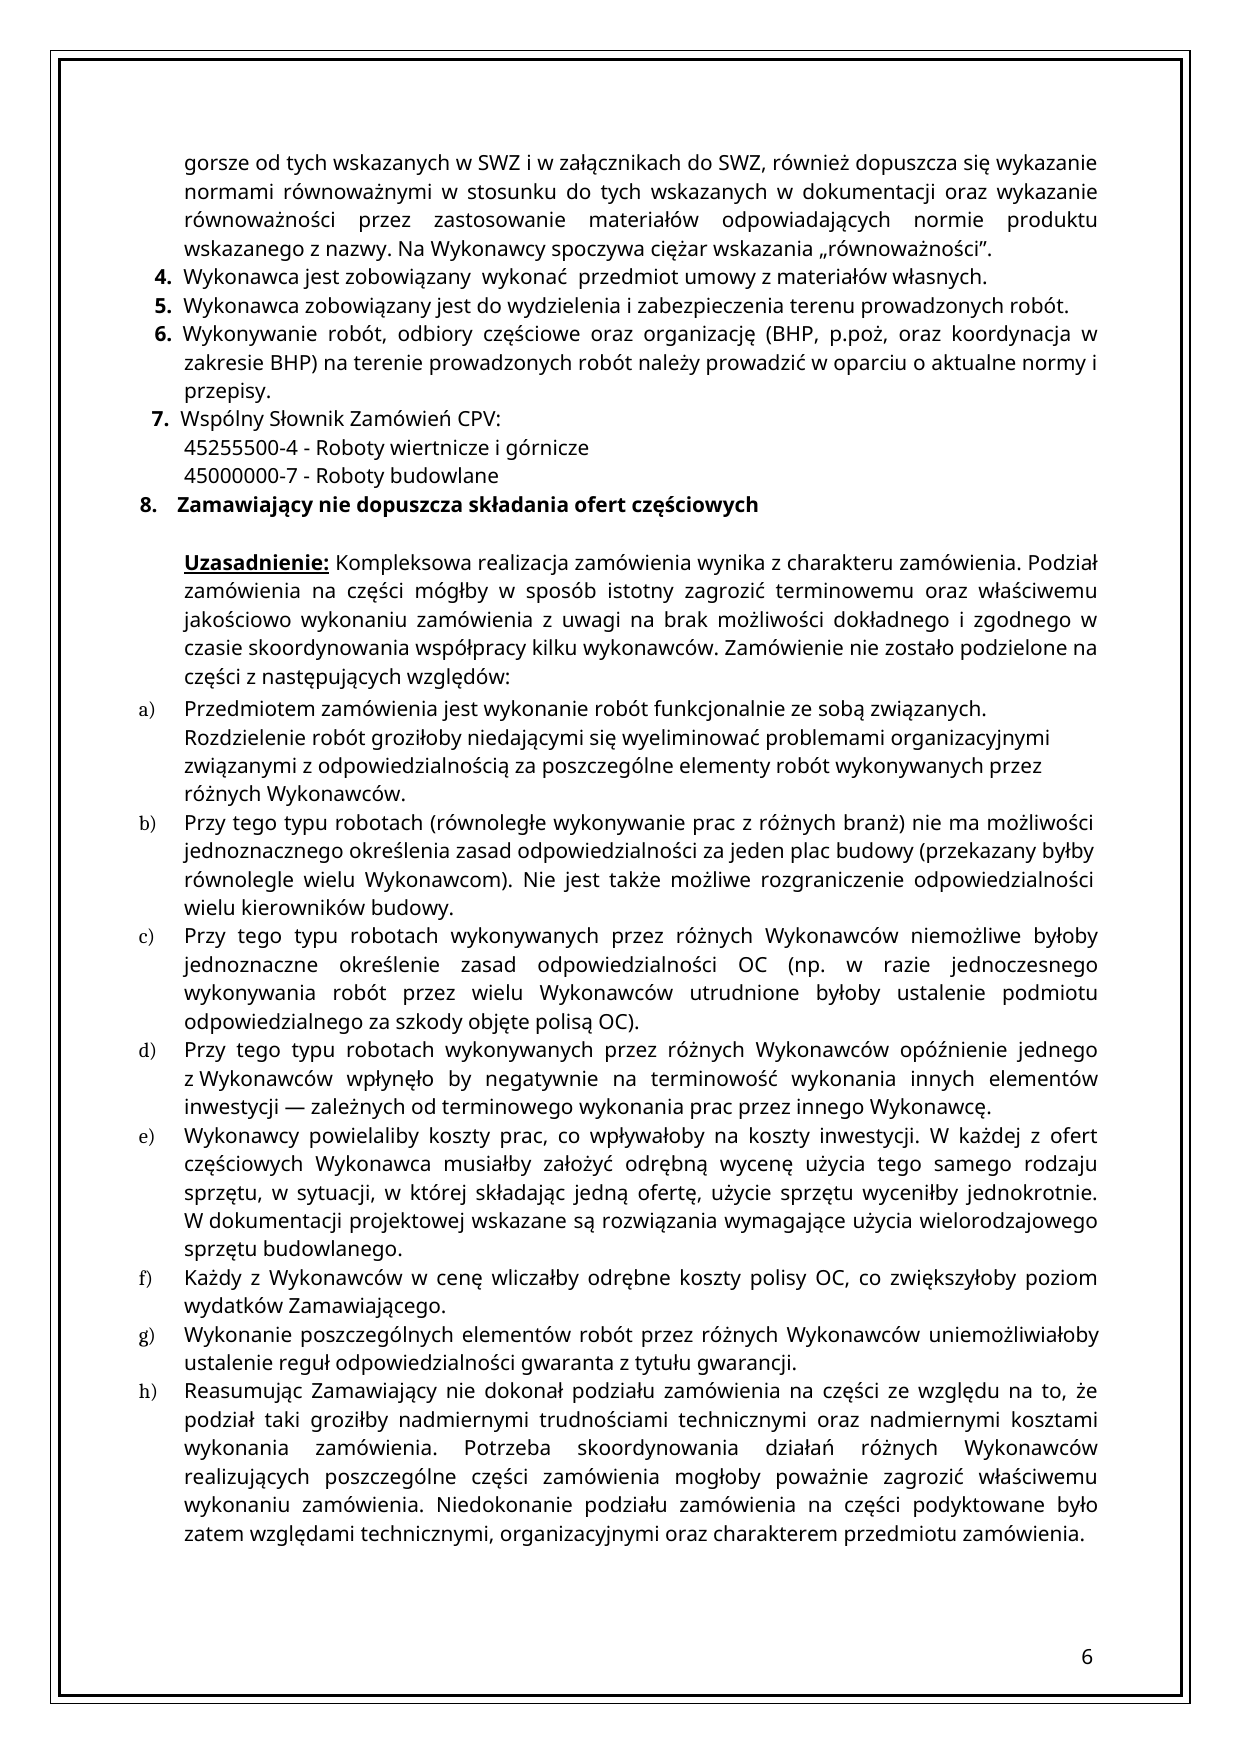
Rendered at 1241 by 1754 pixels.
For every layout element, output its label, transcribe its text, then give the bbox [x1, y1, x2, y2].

list Przy tego typu robotach wykonywanych przez różnych Wykonawców niemożliwe byłoby jednoznaczne określenie zasad odpowiedzialności OC (np. w razie jednoczesnego wykonywania robót przez wielu Wykonawców utrudnione byłoby ustalenie podmiotu odpowiedzialnego za szkody objęte polisą OC). [139, 922, 1099, 1035]
list Każdy z Wykonawców w cenę wliczałby odrębne koszty polisy OC, co zwiększyłoby poziom wydatków Zamawiającego. [139, 1263, 1099, 1320]
list Przy tego typu robotach wykonywanych przez różnych Wykonawców opóźnienie jednego z Wykonawców wpłynęło by negatywnie na terminowość wykonania innych elementów inwestycji — zależnych od terminowego wykonania prac przez innego Wykonawcę. [139, 1035, 1099, 1121]
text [154, 148, 1099, 262]
text 7. Wspólny Słownik Zamówień CPV: [151, 404, 1099, 433]
list Zamawiający nie dopuszcza składania ofert częściowych [139, 490, 1099, 518]
text 45255500-4 - Roboty wiertnicze i górnicze [184, 433, 1099, 461]
list Reasumując Zamawiający nie dokonał podziału zamówienia na części ze względu na to, że podział taki groziłby nadmiernymi trudnościami technicznymi oraz nadmiernymi kosztami wykonania zamówienia. Potrzeba skoordynowania działań różnych Wykonawców realizujących poszczególne części zamówienia mogłoby poważnie zagrozić właściwemu wykonaniu zamówienia. Niedokonanie podziału zamówienia na części podyktowane było zatem względami technicznymi, organizacyjnymi oraz charakterem przedmiotu zamówienia. [139, 1377, 1099, 1547]
text 45000000-7 - Roboty budowlane [184, 461, 1099, 490]
text 6. Wykonywanie robót, odbiory częściowe oraz organizację (BHP, p.poż, oraz koordynacja w zakresie BHP) na terenie prowadzonych robót należy prowadzić w oparciu o aktualne normy i przepisy. [154, 319, 1099, 404]
text Uzasadnienie: Kompleksowa realizacja zamówienia wynika z charakteru zamówienia. Podział zamówienia na części mógłby w sposób istotny zagrozić terminowemu oraz właściwemu jakościowo wykonaniu zamówienia z uwagi na brak możliwości dokładnego i zgodnego w czasie skoordynowania współpracy kilku wykonawców. Zamówienie nie zostało podzielone na części z następujących względów: [184, 548, 1099, 690]
list Przy tego typu robotach (równoległe wykonywanie prac z różnych branż) nie ma możliwości jednoznacznego określenia zasad odpowiedzialności za jeden plac budowy (przekazany byłby równolegle wielu Wykonawcom). Nie jest także możliwe rozgraniczenie odpowiedzialności wielu kierowników budowy. [139, 808, 1095, 922]
list Wykonanie poszczególnych elementów robót przez różnych Wykonawców uniemożliwiałoby ustalenie reguł odpowiedzialności gwaranta z tytułu gwarancji. [139, 1320, 1099, 1377]
text 4. Wykonawca jest zobowiązany wykonać przedmiot umowy z materiałów własnych. [154, 262, 1099, 291]
text 5. Wykonawca zobowiązany jest do wydzielenia i zabezpieczenia terenu prowadzonych robót. [154, 291, 1099, 319]
list Przedmiotem zamówienia jest wykonanie robót funkcjonalnie ze sobą związanych. Rozdzielenie robót groziłoby niedającymi się wyeliminować problemami organizacyjnymi związanymi z odpowiedzialnością za poszczególne elementy robót wykonywanych przez różnych Wykonawców. [139, 694, 1099, 808]
list Wykonawcy powielaliby koszty prac, co wpływałoby na koszty inwestycji. W każdej z ofert częściowych Wykonawca musiałby założyć odrębną wycenę użycia tego samego rodzaju sprzętu, w sytuacji, w której składając jedną ofertę, użycie sprzętu wyceniłby jednokrotnie. W dokumentacji projektowej wskazane są rozwiązania wymagające użycia wielorodzajowego sprzętu budowlanego. [139, 1121, 1099, 1263]
